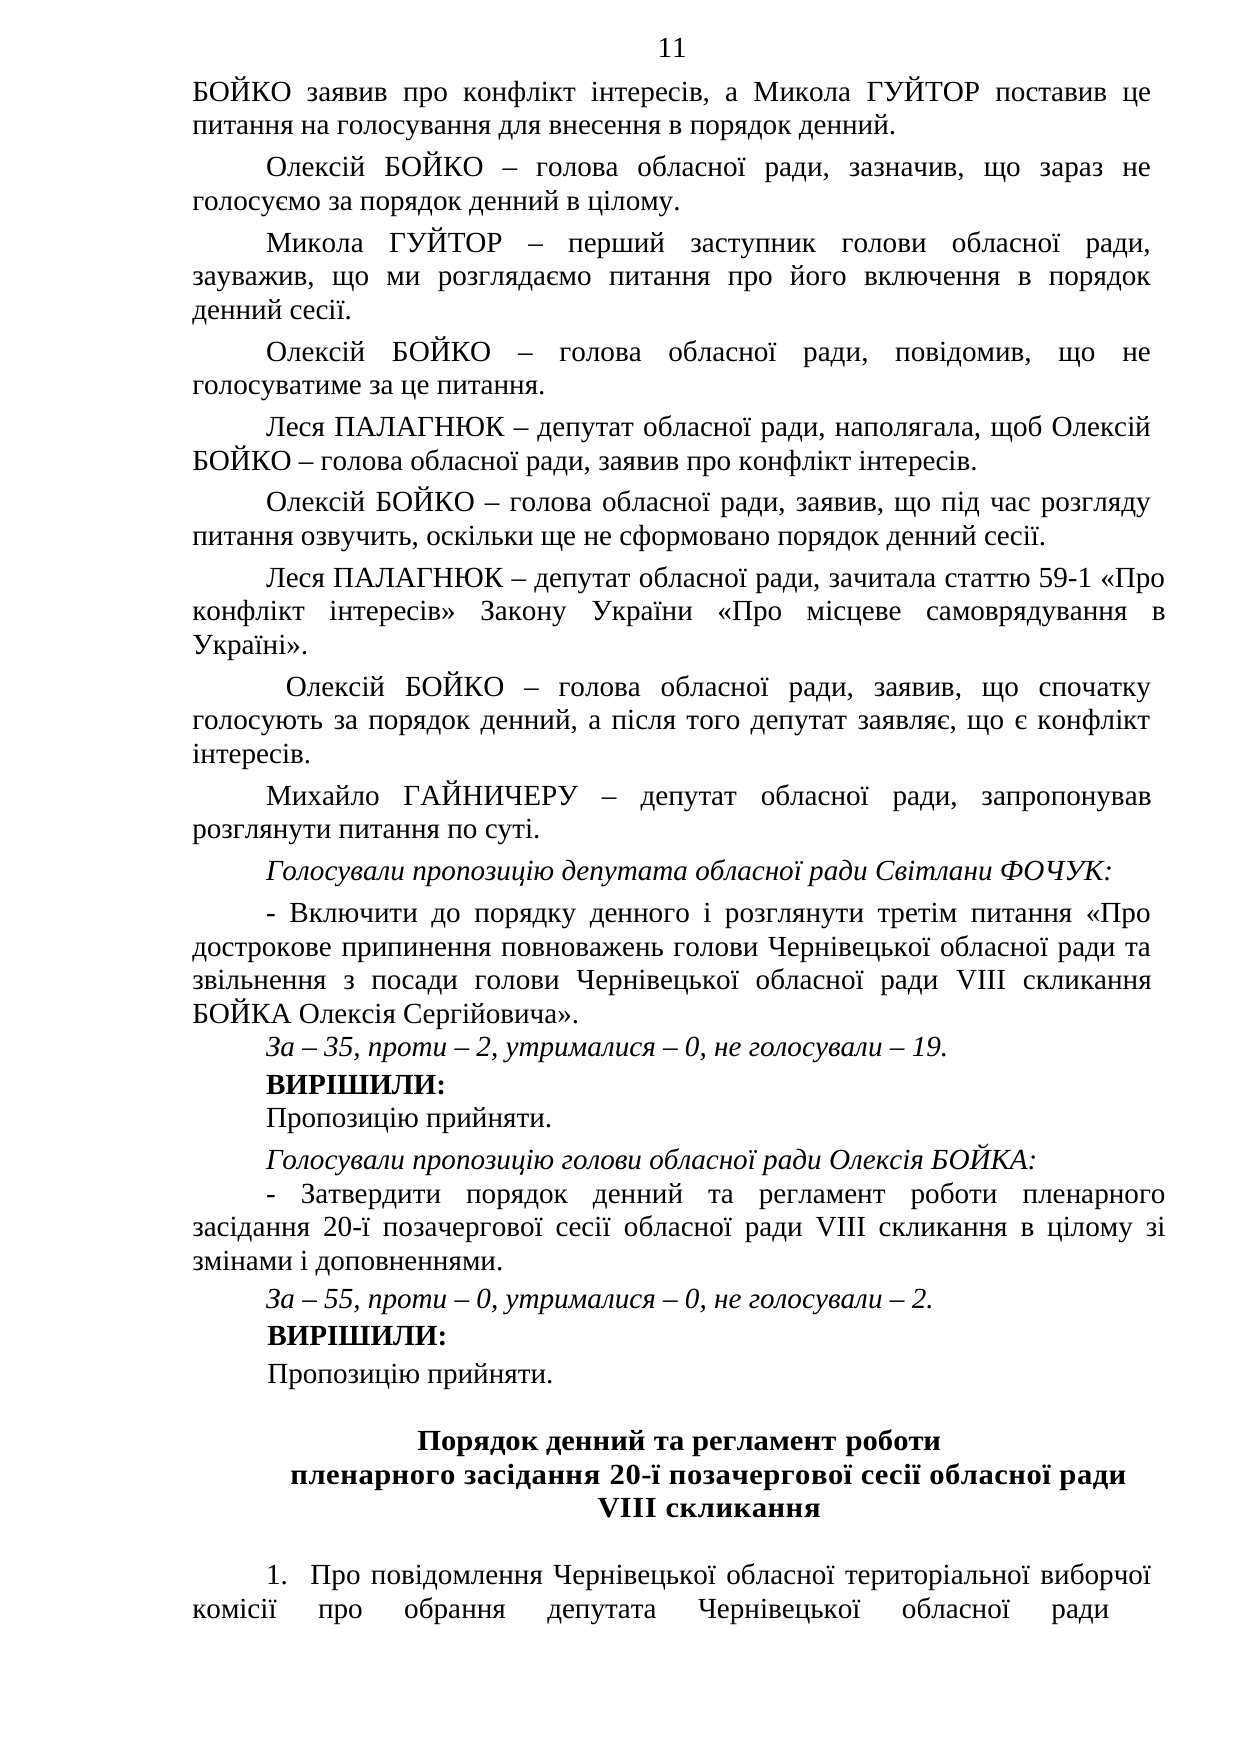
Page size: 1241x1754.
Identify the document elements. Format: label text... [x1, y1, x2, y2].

text Порядок денний та регламент роботи [417, 1423, 1152, 1457]
text ВИРІШИЛИ: [266, 1067, 1152, 1101]
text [192, 74, 1152, 141]
text Леся ПАЛАГНЮК – депутат обласної ради, зачитала статтю 59-1 «Про конфлікт інтересів» Закону України «Про місцеве самоврядування в Україні». [192, 560, 1167, 661]
text Микола ГУЙТОР – перший заступник голови обласної ради, зауважив, що ми розглядаємо питання про його включення в порядок денний сесії. [192, 225, 1152, 325]
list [192, 1557, 1152, 1624]
text Пропозицію прийняти. [266, 1101, 1152, 1134]
text За – 35, проти – 2, утрималися – 0, не голосували – 19. [266, 1029, 1152, 1063]
text - Включити до порядку денного і розглянути третім питання «Про дострокове припинення повноважень голови Чернівецької обласної ради та звільнення з посади голови Чернівецької обласної ради VІІІ скликання БОЙКА Олексія Сергійовича». [192, 895, 1152, 1029]
text Леся ПАЛАГНЮК – депутат обласної ради, наполягала, щоб Олексій БОЙКО – голова обласної ради, заявив про конфлікт інтересів. [192, 409, 1152, 476]
text - Затвердити порядок денний та регламент роботи пленарного засідання 20-ї позачергової сесії обласної ради VІІІ скликання в цілому зі змінами і доповненнями. [192, 1176, 1167, 1277]
text Голосували пропозицію голови обласної ради Олексія БОЙКА: [192, 1142, 1152, 1176]
text Пропозицію прийняти. [192, 1356, 1152, 1390]
text Олексій БОЙКО – голова обласної ради, зазначив, що зараз не голосуємо за порядок денний в цілому. [192, 149, 1152, 216]
text Олексій БОЙКО – голова обласної ради, повідомив, що не голосуватиме за це питання. [192, 334, 1152, 401]
text Олексій БОЙКО – голова обласної ради, заявив, що під час розгляду питання озвучить, оскільки ще не сформовано порядок денний сесії. [192, 484, 1152, 552]
text Михайло ГАЙНИЧЕРУ – депутат обласної ради, запропонував розглянути питання по суті. [192, 778, 1152, 845]
text ВИРІШИЛИ: [192, 1318, 1152, 1352]
text VIII скликання [266, 1490, 1152, 1524]
text Олексій БОЙКО – голова обласної ради, заявив, що спочатку голосують за порядок денний, а після того депутат заявляє, що є конфлікт інтересів. [192, 669, 1152, 769]
text пленарного засідання 20-ї позачергової сесії обласної ради [266, 1457, 1152, 1490]
text Голосували пропозицію депутата обласної ради Світлани ФОЧУК: [266, 853, 1152, 887]
text За – 55, проти – 0, утрималися – 0, не голосували – 2. [192, 1281, 1152, 1314]
